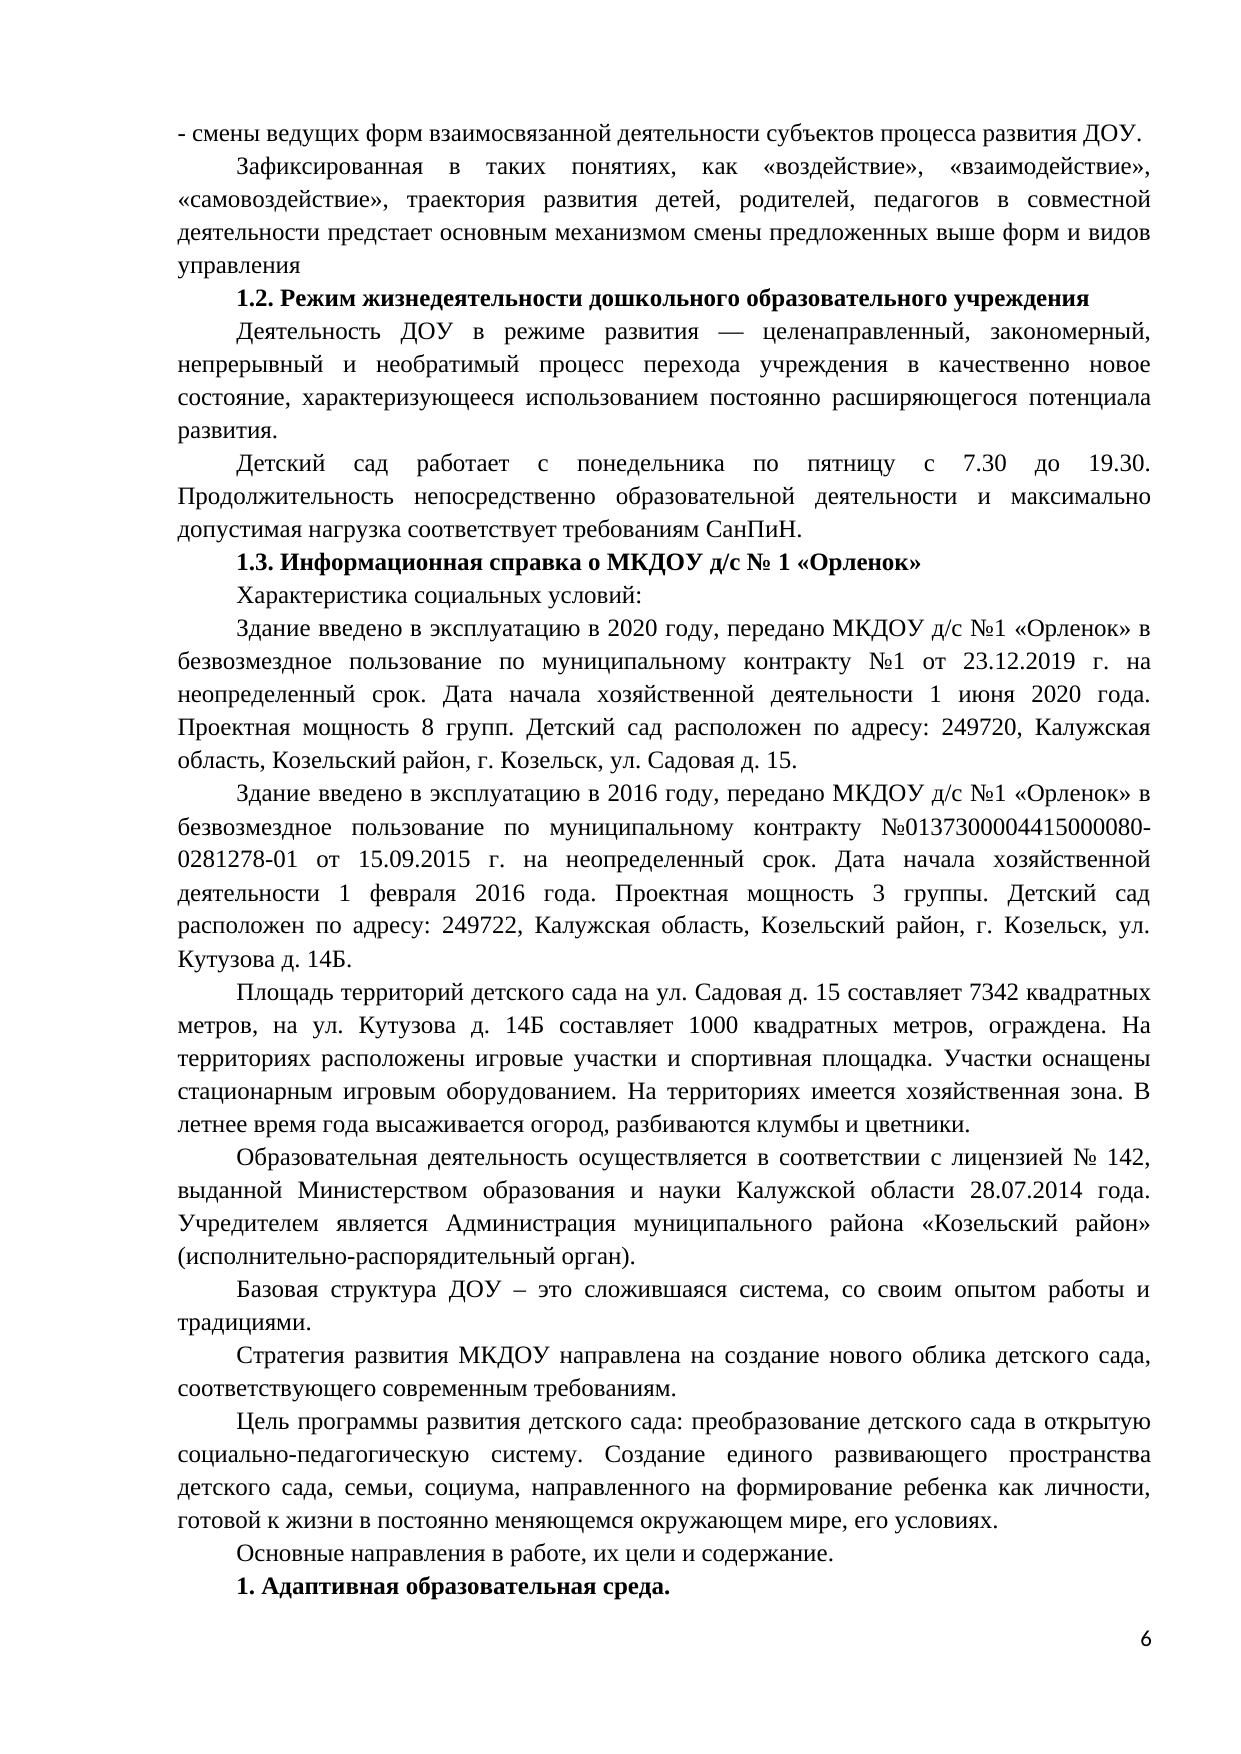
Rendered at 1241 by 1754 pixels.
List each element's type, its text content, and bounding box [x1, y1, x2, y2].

text Характеристика социальных условий: [177, 580, 1152, 609]
text 1. Адаптивная образовательная среда. [177, 1571, 1152, 1600]
text Площадь территорий детского сада на ул. Садовая д. 15 составляет 7342 квадратных метров, на ул. Кутузова д. 14Б составляет 1000 квадратных метров, ограждена. На территориях расположены игровые участки и спортивная площадка. Участки оснащены стационарным игровым оборудованием. На территориях имеется хозяйственная зона. В летнее время года высаживается огород, разбиваются клумбы и цветники. [177, 977, 1152, 1137]
text Зафиксированная в таких понятиях, как «воздействие», «взаимодействие», «самовоздействие», траектория развития детей, родителей, педагогов в совместной деятельности предстает основным механизмом смены предложенных выше форм и видов управления [177, 151, 1152, 279]
text Детский сад работает с понедельника по пятницу с 7.30 до 19.30. Продолжительность непосредственно образовательной деятельности и максимально допустимая нагрузка соответствует требованиям СанПиН. [177, 448, 1152, 543]
text 1.3. Информационная справка о МКДОУ д/с № 1 «Орленок» [177, 547, 1152, 576]
text Цель программы развития детского сада: преобразование детского сада в открытую социально-педагогическую систему. Создание единого развивающего пространства детского сада, семьи, социума, направленного на формирование ребенка как личности, готовой к жизни в постоянно меняющемся окружающем мире, его условиях. [177, 1406, 1152, 1534]
text 1.2. Режим жизнедеятельности дошкольного образовательного учреждения [177, 283, 1152, 312]
text Основные направления в работе, их цели и содержание. [177, 1538, 1152, 1567]
text Деятельность ДОУ в режиме развития — целенаправленный, закономерный, непрерывный и необратимый процесс перехода учреждения в качественно новое состояние, характеризующееся использованием постоянно расширяющегося потенциала развития. [177, 316, 1152, 444]
text - смены ведущих форм взаимосвязанной деятельности субъектов процесса развития ДОУ. [177, 118, 1152, 147]
text Образовательная деятельность осуществляется в соответствии с лицензией № 142, выданной Министерством образования и науки Калужской области 28.07.2014 года. Учредителем является Администрация муниципального района «Козельский район» (исполнительно-распорядительный орган). [177, 1142, 1152, 1269]
text Базовая структура ДОУ – это сложившаяся система, со своим опытом работы и традициями. [177, 1274, 1152, 1336]
text Стратегия развития МКДОУ направлена на создание нового облика детского сада, соответствующего современным требованиям. [177, 1340, 1152, 1402]
text Здание введено в эксплуатацию в 2016 году, передано МКДОУ д/с №1 «Орленок» в безвозмездное пользование по муниципальному контракту №0137300004415000080-0281278-01 от 15.09.2015 г. на неопределенный срок. Дата начала хозяйственной деятельности 1 февраля 2016 года. Проектная мощность 3 группы. Детский сад расположен по адресу: 249722, Калужская область, Козельский район, г. Козельск, ул. Кутузова д. 14Б. [177, 778, 1152, 972]
text Здание введено в эксплуатацию в 2020 году, передано МКДОУ д/с №1 «Орленок» в безвозмездное пользование по муниципальному контракту №1 от 23.12.2019 г. на неопределенный срок. Дата начала хозяйственной деятельности 1 июня 2020 года. Проектная мощность 8 групп. Детский сад расположен по адресу: 249720, Калужская область, Козельский район, г. Козельск, ул. Садовая д. 15. [177, 613, 1152, 774]
